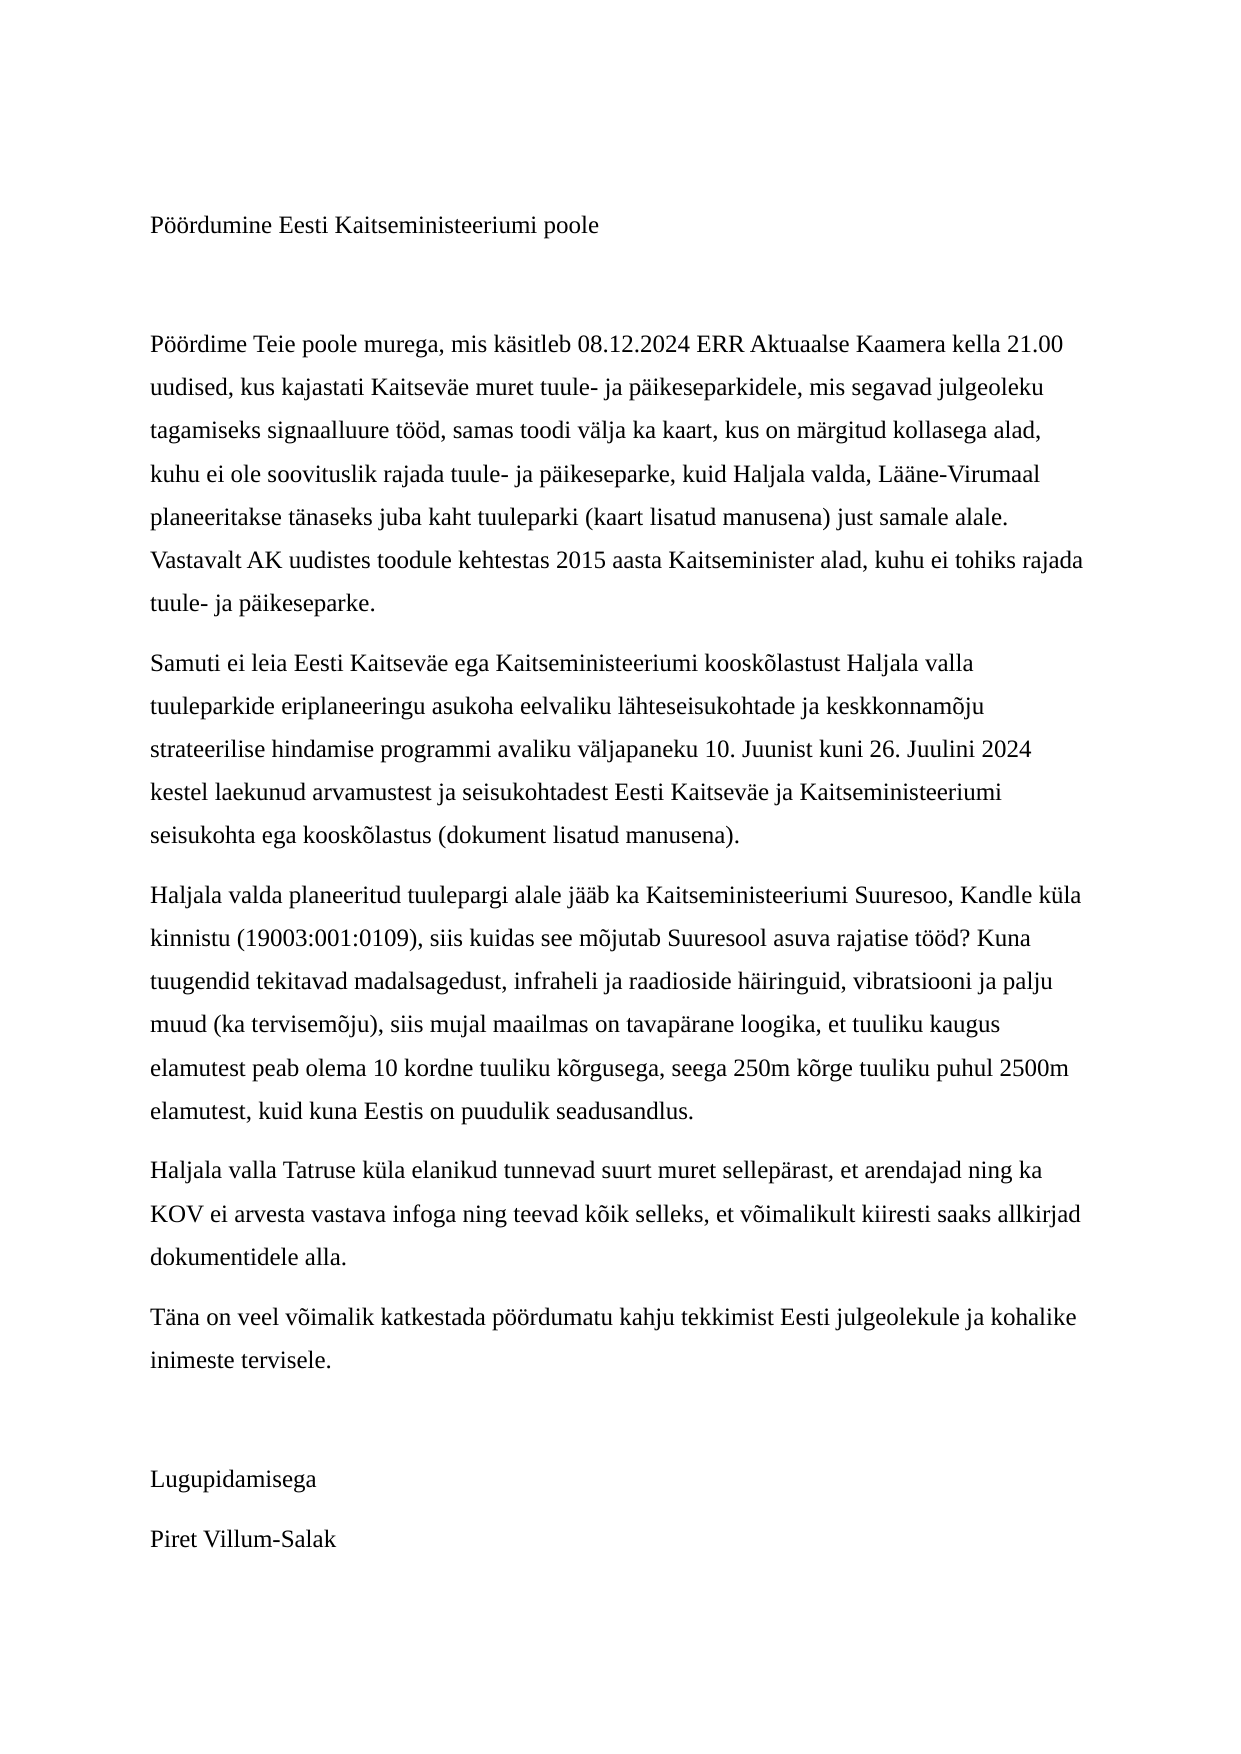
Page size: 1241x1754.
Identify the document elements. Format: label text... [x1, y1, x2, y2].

text Samuti ei leia Eesti Kaitseväe ega Kaitseministeeriumi kooskõlastust Haljala valla tuuleparkide eriplaneeringu asukoha eelvaliku lähteseisukohtade ja keskkonnamõju strateerilise hindamise programmi avaliku väljapaneku 10. Juunist kuni 26. Juulini 2024 kestel laekunud arvamustest ja seisukohtadest Eesti Kaitseväe ja Kaitseministeeriumi seisukohta ega kooskõlastus (dokument lisatud manusena). [150, 648, 1090, 849]
text Piret Villum-Salak [150, 1524, 1090, 1553]
text Pöördumine Eesti Kaitseministeeriumi poole [150, 210, 1090, 238]
text Lugupidamisega [150, 1464, 1090, 1493]
text Haljala valla Tatruse küla elanikud tunnevad suurt muret sellepärast, et arendajad ning ka KOV ei arvesta vastava infoga ning teevad kõik selleks, et võimalikult kiiresti saaks allkirjad dokumentidele alla. [150, 1156, 1090, 1271]
text Täna on veel võimalik katkestada pöördumatu kahju tekkimist Eesti julgeolekule ja kohalike inimeste tervisele. [150, 1302, 1090, 1373]
text Pöördime Teie poole murega, mis käsitleb 08.12.2024 ERR Aktuaalse Kaamera kella 21.00 uudised, kus kajastati Kaitseväe muret tuule- ja päikeseparkidele, mis segavad julgeoleku tagamiseks signaalluure tööd, samas toodi välja ka kaart, kus on märgitud kollasega alad, kuhu ei ole soovituslik rajada tuule- ja päikeseparke, kuid Haljala valda, Lääne-Virumaal planeeritakse tänaseks juba kaht tuuleparki (kaart lisatud manusena) just samale alale. Vastavalt AK uudistes toodule kehtestas 2015 aasta Kaitseminister alad, kuhu ei tohiks rajada tuule- ja päikeseparke. [150, 329, 1090, 617]
text Haljala valda planeeritud tuulepargi alale jääb ka Kaitseministeeriumi Suuresoo, Kandle küla kinnistu (19003:001:0109), siis kuidas see mõjutab Suuresool asuva rajatise tööd? Kuna tuugendid tekitavad madalsagedust, infraheli ja raadioside häiringuid, vibratsiooni ja palju muud (ka tervisemõju), siis mujal maailmas on tavapärane loogika, et tuuliku kaugus elamutest peab olema 10 kordne tuuliku kõrgusega, seega 250m kõrge tuuliku puhul 2500m elamutest, kuid kuna Eestis on puudulik seadusandlus. [150, 880, 1090, 1124]
